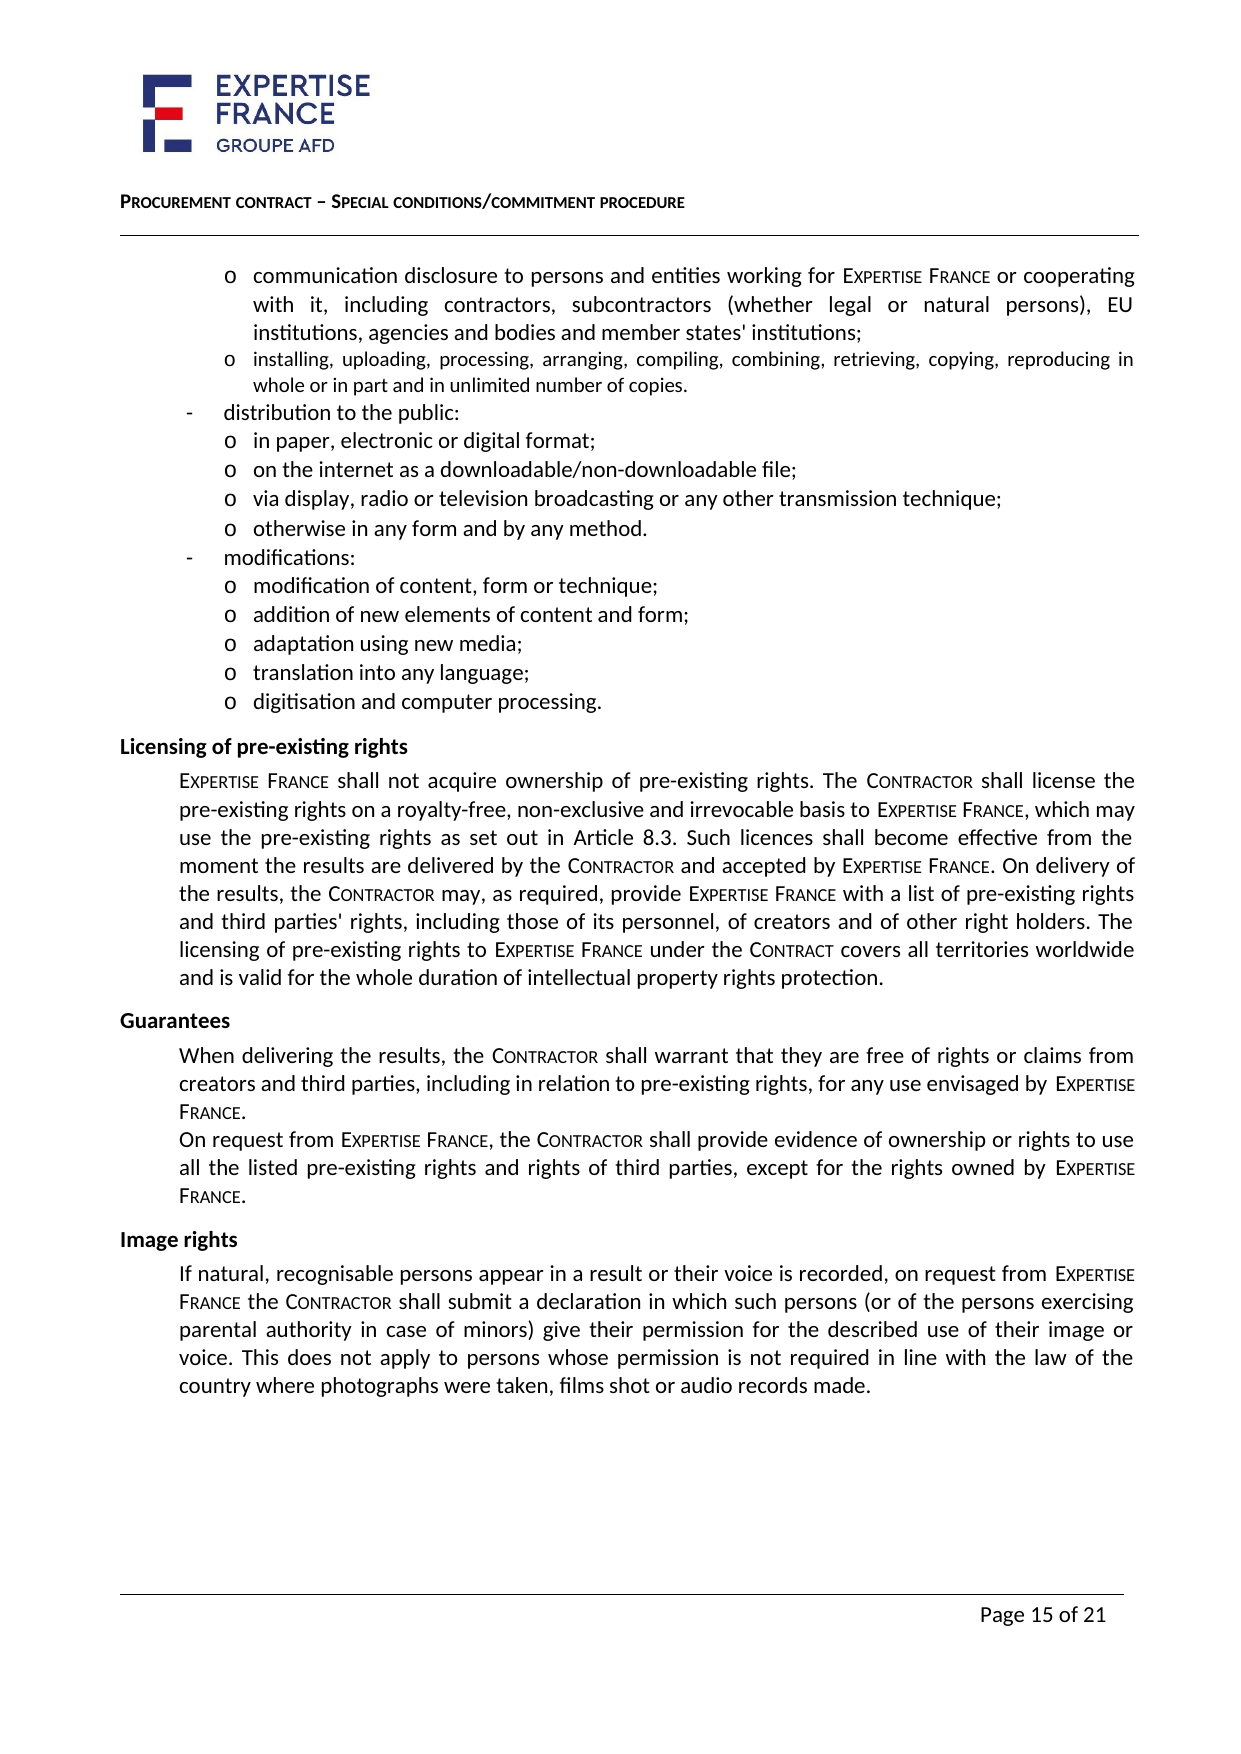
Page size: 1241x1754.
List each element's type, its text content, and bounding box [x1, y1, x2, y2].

list modification of content, form or technique; [223, 571, 1135, 600]
list in paper, electronic or digital format; [223, 426, 1135, 455]
list communication disclosure to persons and entities working for Expertise France or cooperating with it, including contractors, subcontractors (whether legal or natural persons), EU institutions, agencies and bodies and member states' institutions; [223, 261, 1135, 346]
list via display, radio or television broadcasting or any other transmission technique; [223, 484, 1135, 514]
list otherwise in any form and by any method. [223, 514, 1135, 543]
text If natural, recognisable persons appear in a result or their voice is recorded, on request from Expertise France the Contractor shall submit a declaration in which such persons (or of the persons exercising parental authority in case of minors) give their permission for the described use of their image or voice. This does not apply to persons whose permission is not required in line with the law of the country where photographs were taken, films shot or audio records made. [179, 1259, 1135, 1399]
list modifications: [186, 543, 1135, 571]
list digitisation and computer processing. [223, 687, 1135, 717]
text Expertise France shall not acquire ownership of pre-existing rights. The Contractor shall license the pre-existing rights on a royalty-free, non-exclusive and irrevocable basis to Expertise France, which may use the pre-existing rights as set out in Article 8.3. Such licences shall become effective from the moment the results are delivered by the Contractor and accepted by Expertise France. On delivery of the results, the Contractor may, as required, provide Expertise France with a list of pre-existing rights and third parties' rights, including those of its personnel, of creators and of other right holders. The licensing of pre-existing rights to Expertise France under the Contract covers all territories worldwide and is valid for the whole duration of intellectual property rights protection. [179, 767, 1135, 991]
list adaptation using new media; [223, 629, 1135, 658]
list translation into any language; [223, 658, 1135, 687]
subtitle Image rights [120, 1221, 1135, 1253]
subtitle Guarantees [120, 1003, 1135, 1034]
text When delivering the results, the Contractor shall warrant that they are free of rights or claims from creators and third parties, including in relation to pre-existing rights, for any use envisaged by Expertise France. [179, 1041, 1135, 1125]
text On request from Expertise France, the Contractor shall provide evidence of ownership or rights to use all the listed pre-existing rights and rights of third parties, except for the rights owned by Expertise France. [179, 1125, 1135, 1209]
subtitle Licensing of pre-existing rights [120, 729, 1135, 760]
picture [120, 41, 397, 183]
list addition of new elements of content and form; [223, 600, 1135, 629]
list on the internet as a downloadable/non-downloadable file; [223, 455, 1135, 484]
list distribution to the public: [186, 398, 1135, 426]
list installing, uploading, processing, arranging, compiling, combining, retrieving, copying, reproducing in whole or in part and in unlimited number of copies. [223, 346, 1135, 398]
